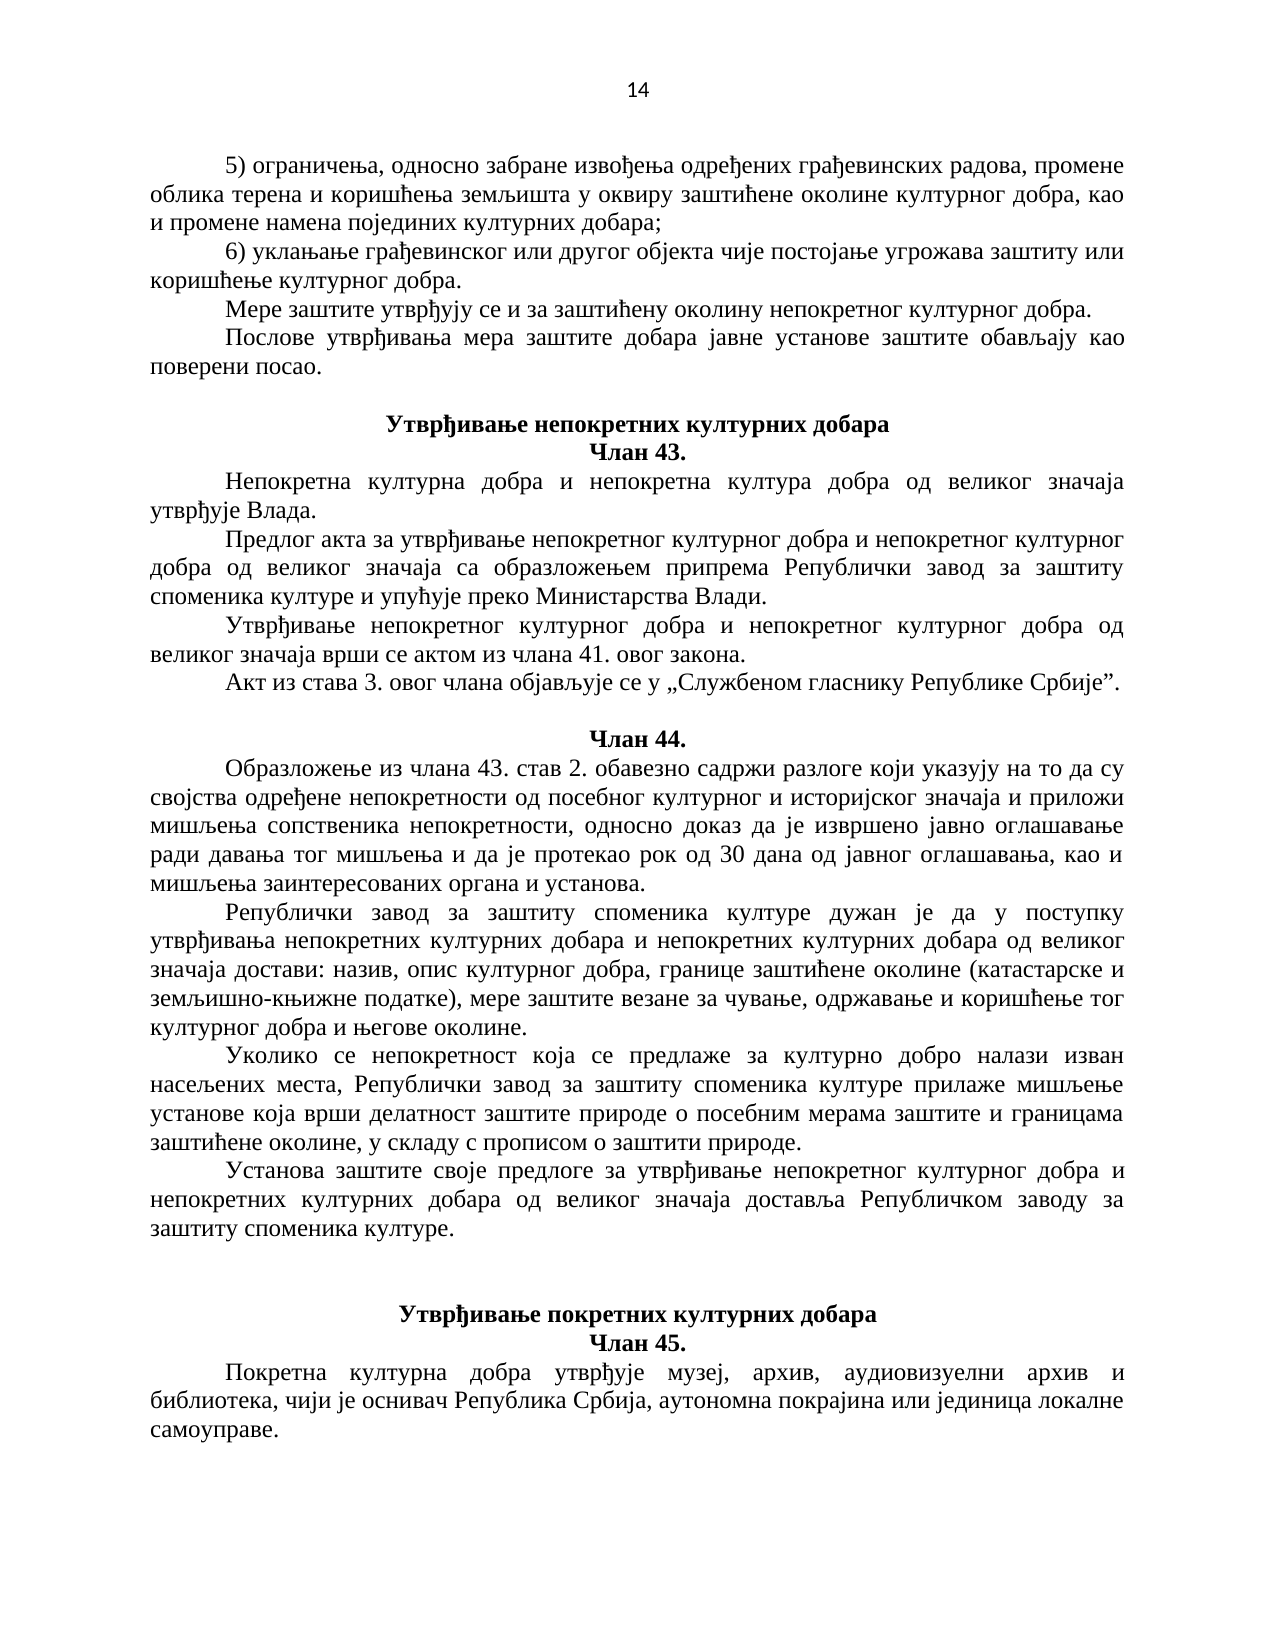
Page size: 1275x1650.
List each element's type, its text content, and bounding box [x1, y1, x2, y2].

text Члан 45. [150, 1328, 1125, 1357]
text Републички завод за заштиту споменика културе дужан је да у поступку утврђивања непокретних културних добара и непокретних културних добара од великог значаја достави: назив, опис културног добра, границе заштићене околине (катастарске и земљишно-књижне податке), мере заштите везане за чување, одржавање и коришћење тог културног добра и његове околине. [150, 897, 1125, 1041]
text Утврђивање покретних културних добара [150, 1299, 1125, 1328]
text 5) ограничења, односно забране извођења одређених грађевинских радова, промене облика терена и коришћења земљишта у оквиру заштићене околине културног добра, као и промене намена појединих културних добара; [150, 150, 1125, 236]
text Члан 44. [150, 724, 1125, 753]
text Образложење из члана 43. став 2. обавезно садржи разлоге који указују на то да су својства одређене непокретности од посебног културног и историјског значаја и приложи мишљења сопственика непокретности, односно доказ да је извршено јавно оглашавање ради давања тог мишљења и да је протекао рок од 30 дана од јавног оглашавања, као и мишљења заинтересованих органа и установа. [150, 753, 1125, 897]
text 6) уклањање грађевинског или другог објекта чије постојање угрожава заштиту или коришћење културног добра. [150, 236, 1125, 294]
text Утврђивање непокретног културног добра и непокретног културног добра од великог значаја врши се актом из члана 41. овог закона. [150, 610, 1125, 667]
text Покретна културна добра утврђује музеј, архив, аудиовизуелни архив и библиотека, чији је оснивач Република Србија, аутономна покрајина или јединица локалне самоуправе. [150, 1357, 1125, 1443]
text Непокретна културна добра и непокретна култура добра од великог значаја утврђује Влада. [150, 466, 1125, 524]
text Акт из става 3. овог члана објављује се у „Службеном гласнику Републике Србијеˮ. [150, 667, 1125, 696]
text Утврђивање непокретних културних добара [150, 409, 1125, 437]
text Послове утврђивања мера заштите добара јавне установе заштите обављају као поверени посао. [150, 322, 1125, 380]
text Предлог акта за утврђивање непокретног културног добра и непокретног културног добра од великог значаја са образложењем припрема Републички завод за заштиту споменика културе и упућује преко Министарства Влади. [150, 524, 1125, 610]
text Установа заштите своје предлоге за утврђивање непокретног културног добра и непокретних културних добара од великог значаја доставља Републичком заводу за заштиту споменика културе. [150, 1156, 1125, 1242]
text Члан 43. [150, 437, 1125, 466]
text Уколико се непокретност која се предлаже за културно добро налази изван насељених места, Републички завод за заштиту споменика културе прилаже мишљење установе која врши делатност заштите природе о посебним мерама заштите и границама заштићене околине, у складу с прописом о заштити природе. [150, 1041, 1125, 1156]
text Мере заштите утврђују се и за заштићену околину непокретног културног добра. [150, 294, 1125, 322]
